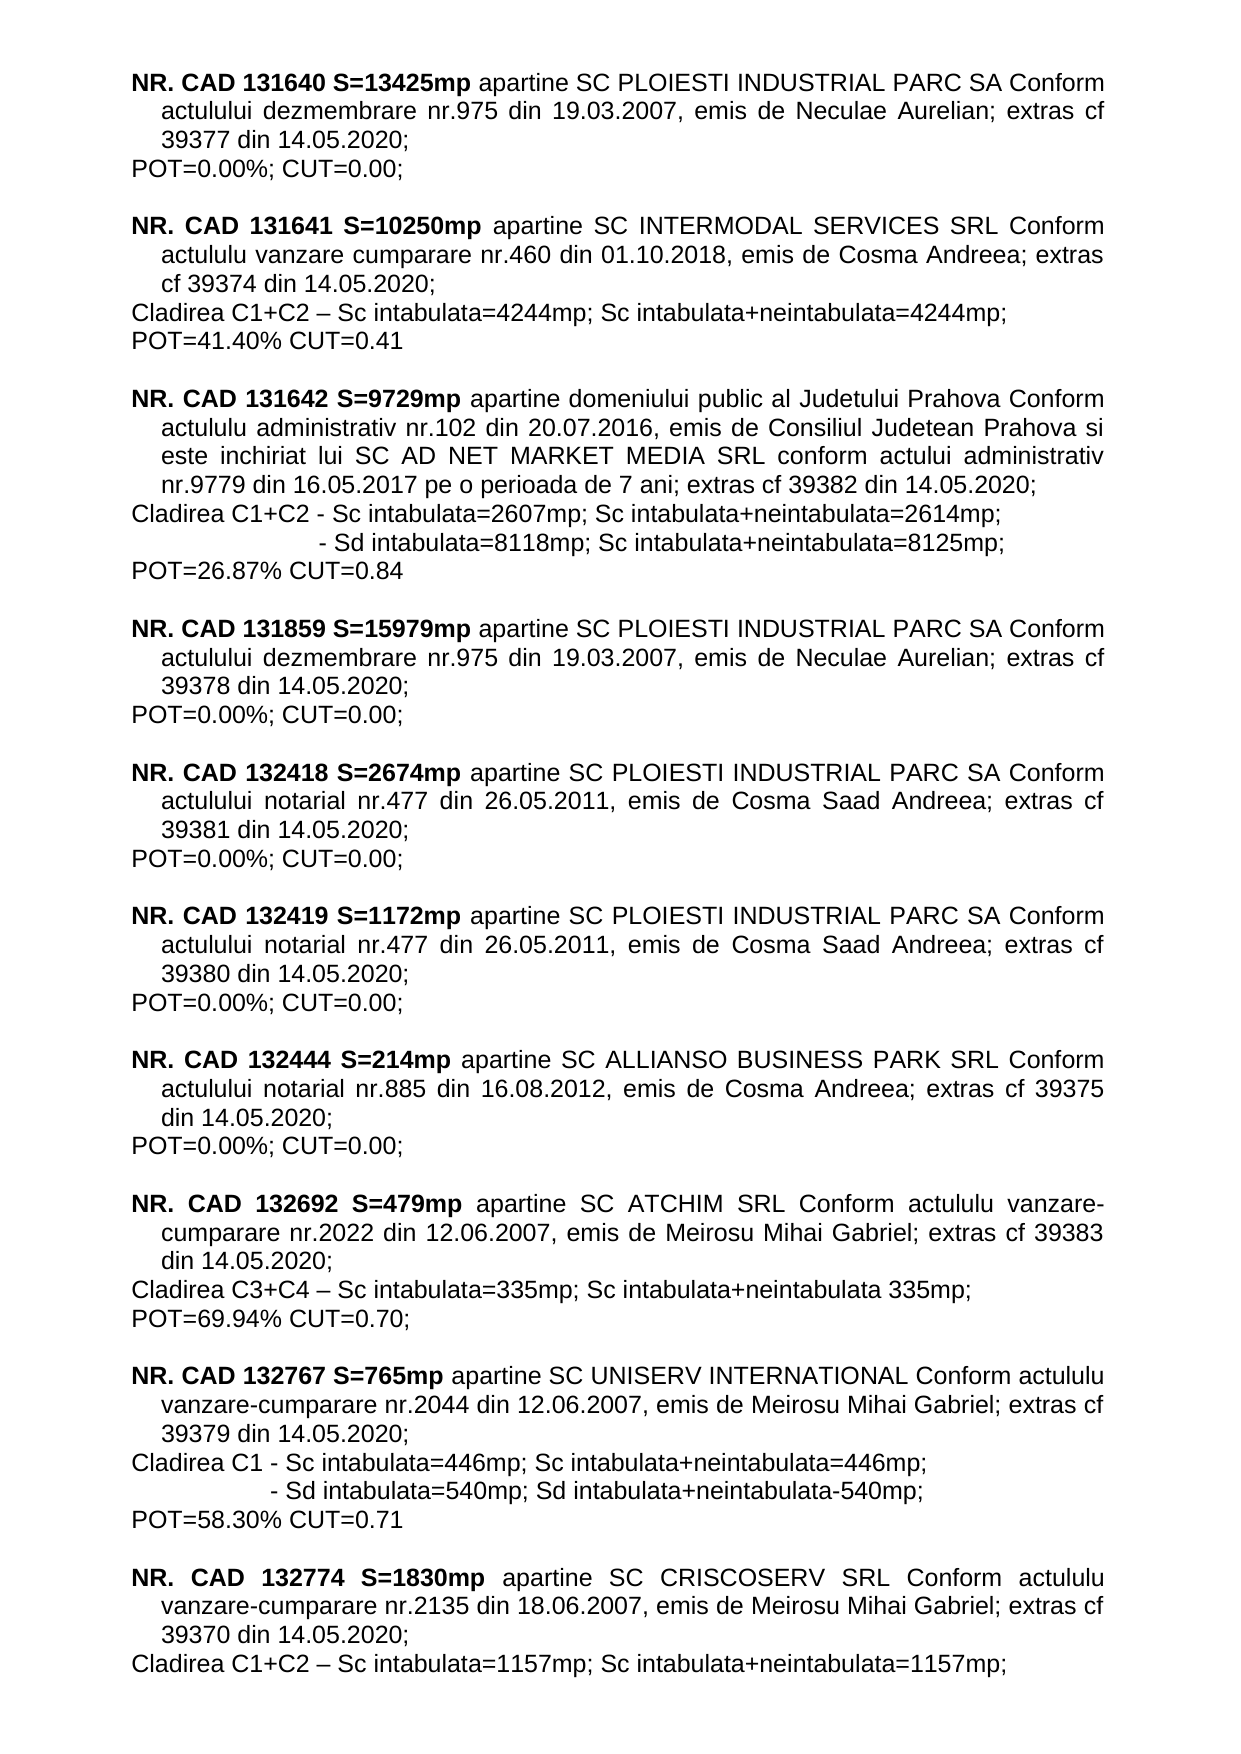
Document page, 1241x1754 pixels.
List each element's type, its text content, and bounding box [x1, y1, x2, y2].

text Cladirea C1+C2 - Sc intabulata=2607mp; Sc intabulata+neintabulata=2614mp; [131, 499, 1106, 528]
text NR. CAD 132692 S=479mp apartine SC ATCHIM SRL Conform actululu vanzare-cumparare nr.2022 din 12.06.2007, emis de Meirosu Mihai Gabriel; extras cf 39383 din 14.05.2020; [131, 1189, 1106, 1275]
text NR. CAD 131641 S=10250mp apartine SC INTERMODAL SERVICES SRL Conform actululu vanzare cumparare nr.460 din 01.10.2018, emis de Cosma Andreea; extras cf 39374 din 14.05.2020; [131, 211, 1106, 298]
text POT=26.87% CUT=0.84 [131, 556, 1106, 585]
text NR. CAD 132774 S=1830mp apartine SC CRISCOSERV SRL Conform actululu vanzare-cumparare nr.2135 din 18.06.2007, emis de Meirosu Mihai Gabriel; extras cf 39370 din 14.05.2020; [131, 1563, 1106, 1649]
text POT=0.00%; CUT=0.00; [131, 700, 1106, 729]
text - Sd intabulata=8118mp; Sc intabulata+neintabulata=8125mp; [131, 528, 1106, 556]
text POT=0.00%; CUT=0.00; [131, 154, 1106, 183]
text NR. CAD 131642 S=9729mp apartine domeniului public al Judetului Prahova Conform actululu administrativ nr.102 din 20.07.2016, emis de Consiliul Judetean Prahova si este inchiriat lui SC AD NET MARKET MEDIA SRL conform actului administrativ nr.9779 din 16.05.2017 pe o perioada de 7 ani; extras cf 39382 din 14.05.2020; [131, 384, 1106, 499]
text POT=0.00%; CUT=0.00; [131, 844, 1106, 873]
text POT=69.94% CUT=0.70; [131, 1304, 1106, 1333]
text - Sd intabulata=540mp; Sd intabulata+neintabulata-540mp; [131, 1476, 1106, 1505]
text Cladirea C3+C4 – Sc intabulata=335mp; Sc intabulata+neintabulata 335mp; [131, 1275, 1106, 1304]
text POT=0.00%; CUT=0.00; [131, 988, 1106, 1016]
text NR. CAD 132444 S=214mp apartine SC ALLIANSO BUSINESS PARK SRL Conform actulului notarial nr.885 din 16.08.2012, emis de Cosma Andreea; extras cf 39375 din 14.05.2020; [131, 1045, 1106, 1131]
text POT=41.40% CUT=0.41 [131, 326, 1106, 355]
text NR. CAD 132418 S=2674mp apartine SC PLOIESTI INDUSTRIAL PARC SA Conform actulului notarial nr.477 din 26.05.2011, emis de Cosma Saad Andreea; extras cf 39381 din 14.05.2020; [131, 758, 1106, 844]
text NR. CAD 131640 S=13425mp apartine SC PLOIESTI INDUSTRIAL PARC SA Conform actulului dezmembrare nr.975 din 19.03.2007, emis de Neculae Aurelian; extras cf 39377 din 14.05.2020; [131, 68, 1106, 154]
text Cladirea C1 - Sc intabulata=446mp; Sc intabulata+neintabulata=446mp; [131, 1448, 1106, 1476]
text POT=0.00%; CUT=0.00; [131, 1131, 1106, 1160]
text NR. CAD 132419 S=1172mp apartine SC PLOIESTI INDUSTRIAL PARC SA Conform actulului notarial nr.477 din 26.05.2011, emis de Cosma Saad Andreea; extras cf 39380 din 14.05.2020; [131, 901, 1106, 988]
text NR. CAD 132767 S=765mp apartine SC UNISERV INTERNATIONAL Conform actululu vanzare-cumparare nr.2044 din 12.06.2007, emis de Meirosu Mihai Gabriel; extras cf 39379 din 14.05.2020; [131, 1361, 1106, 1448]
text NR. CAD 131859 S=15979mp apartine SC PLOIESTI INDUSTRIAL PARC SA Conform actulului dezmembrare nr.975 din 19.03.2007, emis de Neculae Aurelian; extras cf 39378 din 14.05.2020; [131, 614, 1106, 700]
text Cladirea C1+C2 – Sc intabulata=1157mp; Sc intabulata+neintabulata=1157mp; [131, 1649, 1106, 1678]
text POT=58.30% CUT=0.71 [131, 1505, 1106, 1534]
text Cladirea C1+C2 – Sc intabulata=4244mp; Sc intabulata+neintabulata=4244mp; [131, 298, 1106, 326]
